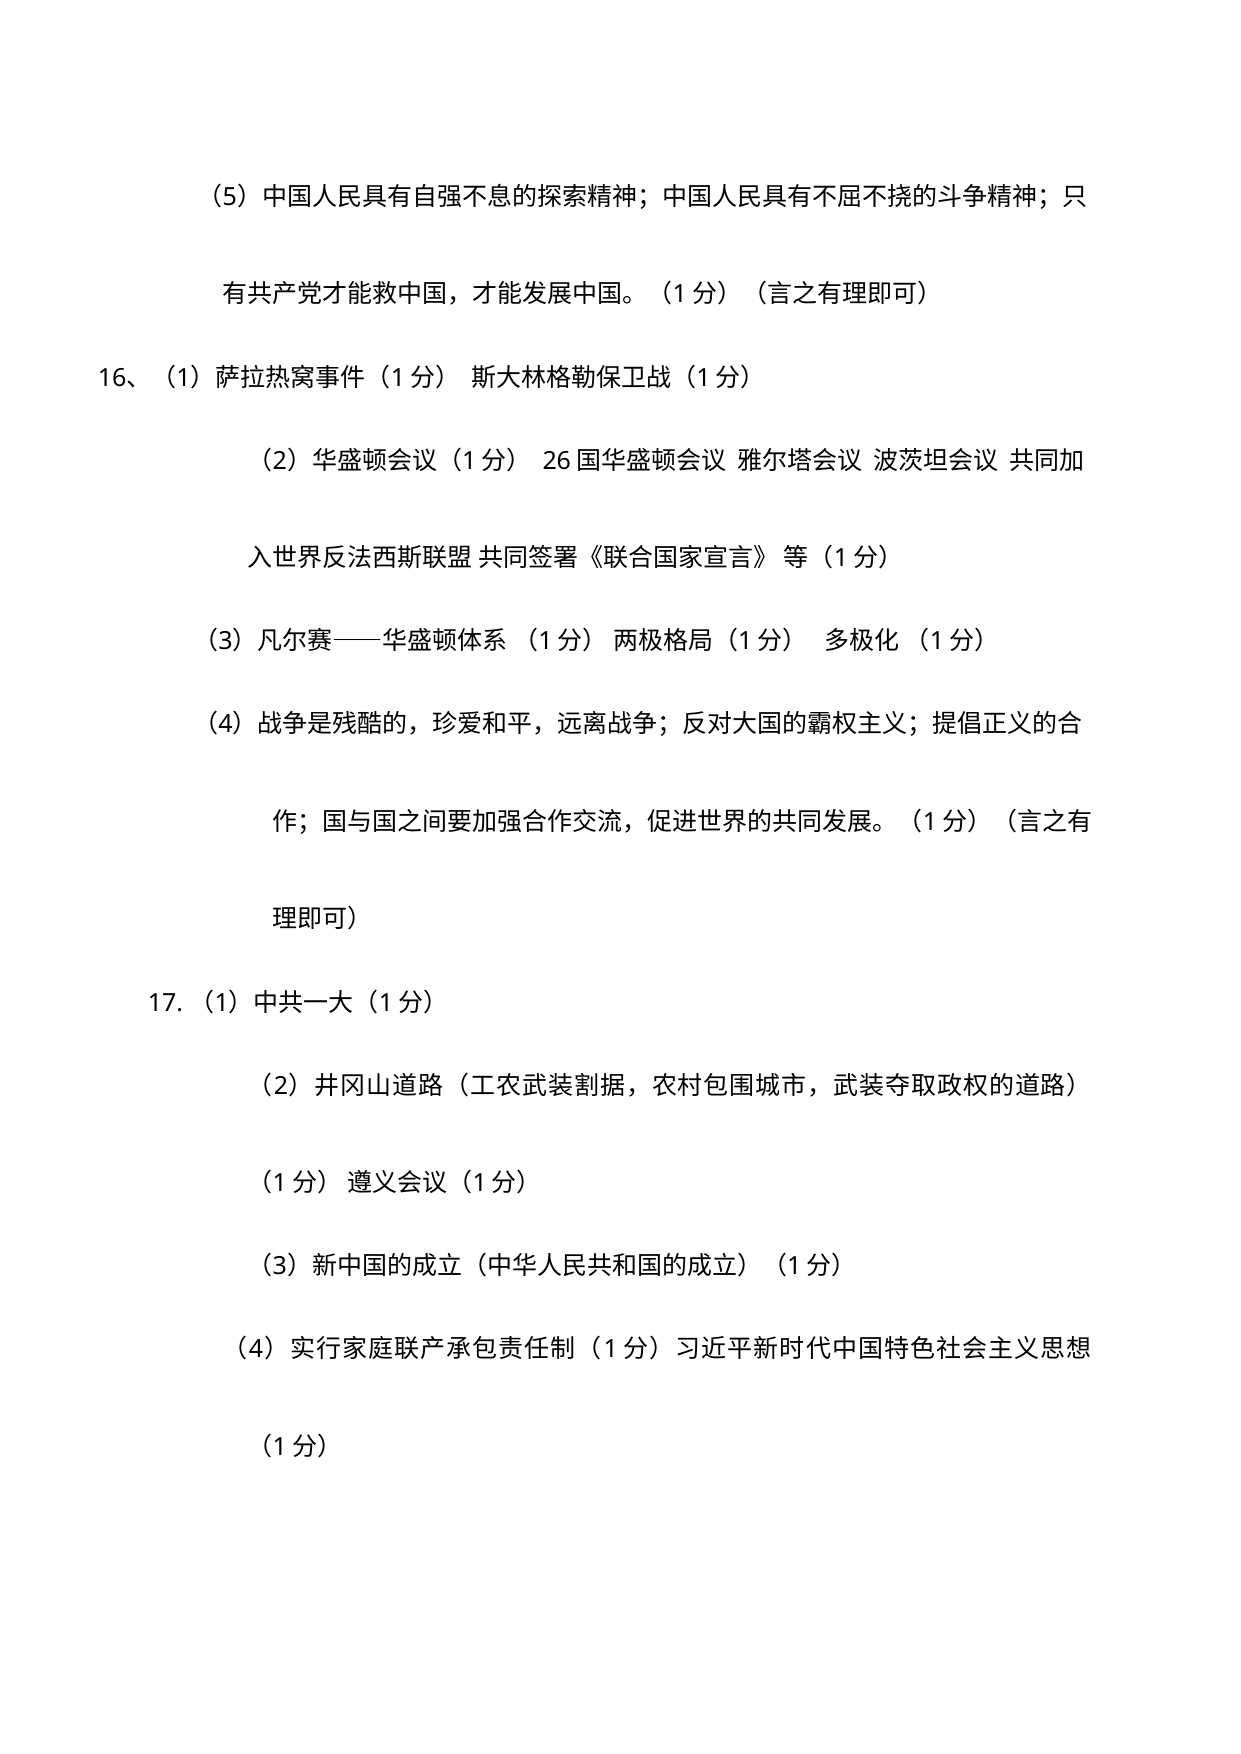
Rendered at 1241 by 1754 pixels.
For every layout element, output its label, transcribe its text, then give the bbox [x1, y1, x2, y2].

text （4）战争是残酷的，珍爱和平，远离战争；反对大国的霸权主义；提倡正义的合作；国与国之间要加强合作交流，促进世界的共同发展。（1分）（言之有理即可） [148, 689, 1092, 949]
text （5）中国人民具有自强不息的探索精神；中国人民具有不屈不挠的斗争精神；只有共产党才能救中国，才能发展中国。（1分）（言之有理即可） [197, 162, 1092, 324]
text （3）凡尔赛——华盛顿体系 （1分） 两极格局（1分） 多极化 （1分） [148, 606, 1092, 671]
text （3）新中国的成立（中华人民共和国的成立）（1分） [247, 1231, 1092, 1296]
text 17. （1）中共一大（1分） [148, 968, 1092, 1033]
text （2）井冈山道路（工农武装割据，农村包围城市，武装夺取政权的道路）（1分） 遵义会议（1分） [247, 1051, 1092, 1213]
text 16、（1）萨拉热窝事件（1分） 斯大林格勒保卫战（1分） [98, 343, 1092, 408]
text （4）实行家庭联产承包责任制（1分）习近平新时代中国特色社会主义思想（1分） [222, 1314, 1092, 1477]
text （2）华盛顿会议（1分） 26国华盛顿会议 雅尔塔会议 波茨坦会议 共同加入世界反法西斯联盟 共同签署《联合国家宣言》 等（1分） [247, 426, 1092, 588]
